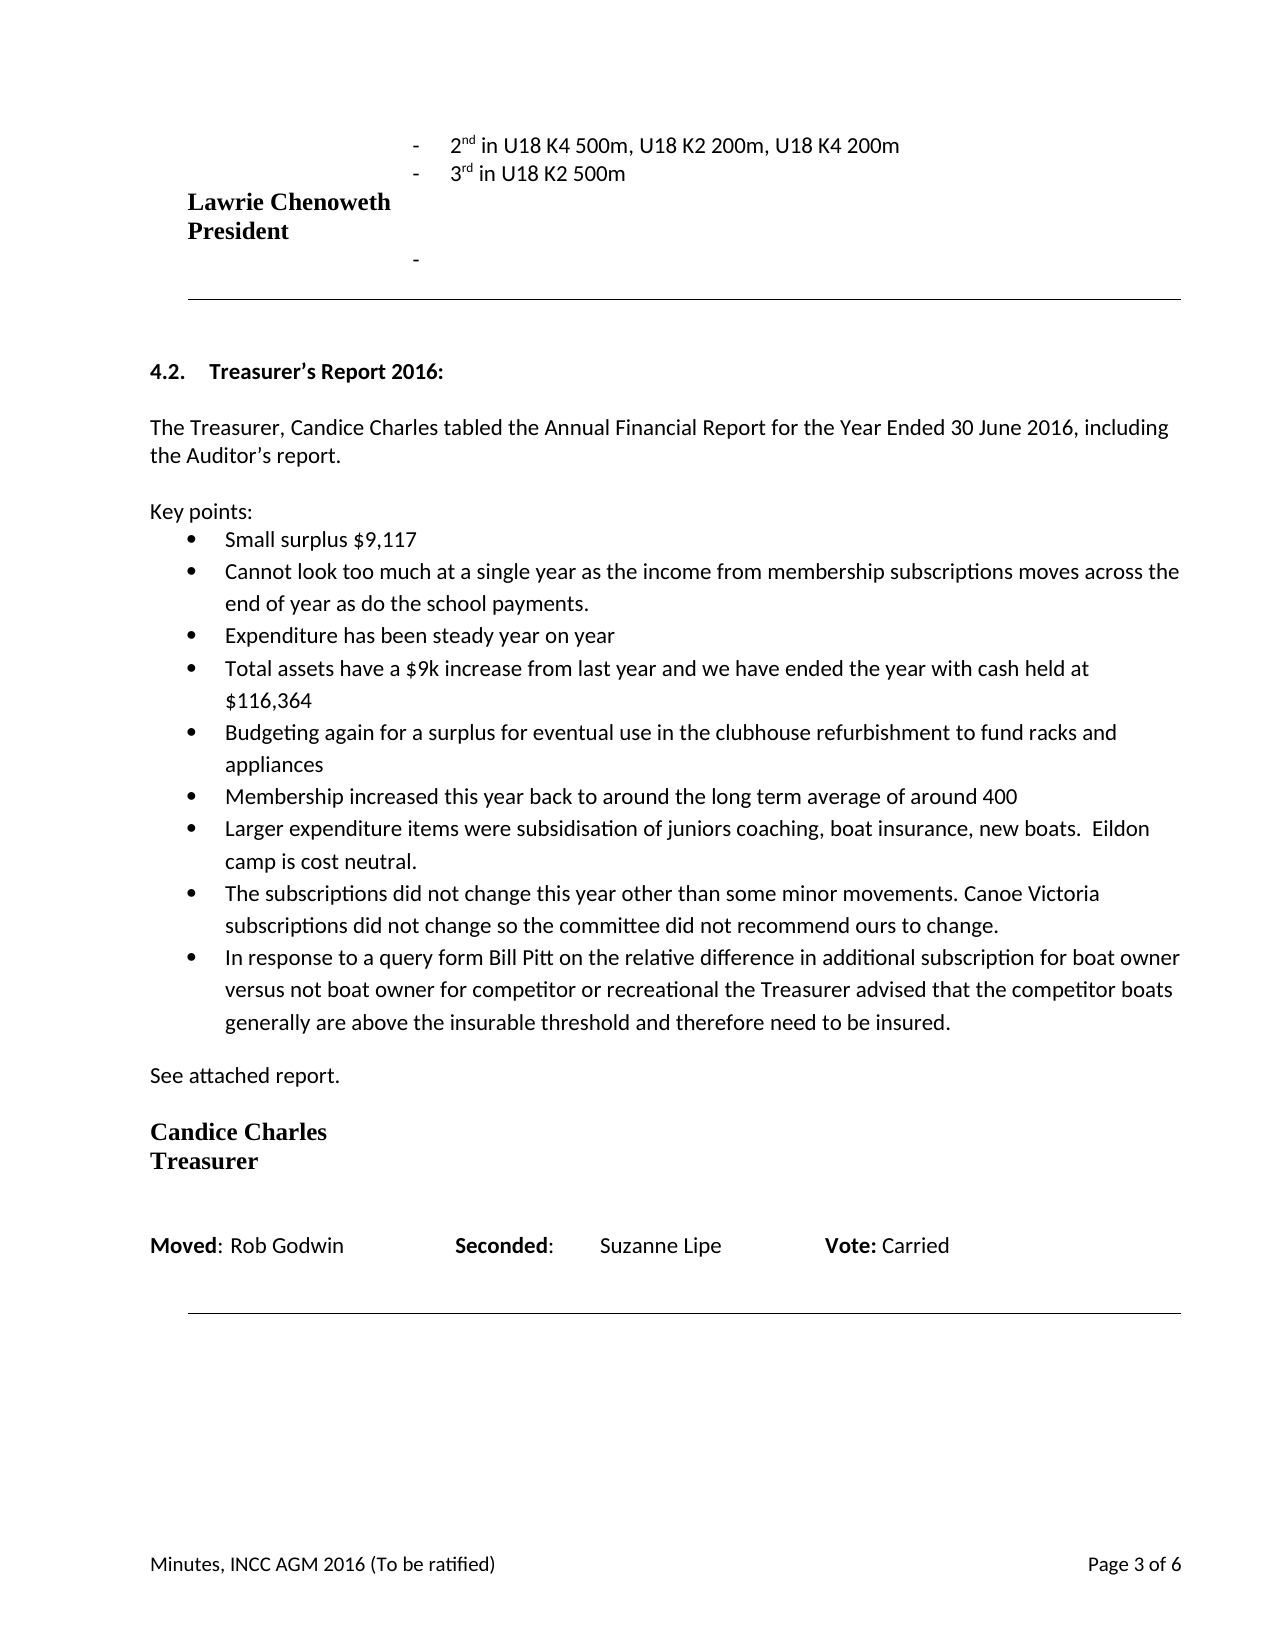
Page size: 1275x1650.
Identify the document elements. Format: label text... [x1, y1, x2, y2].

list Membership increased this year back to around the long term average of around 400 [187, 782, 1181, 810]
list 2nd in U18 K4 500m, U18 K2 200m, U18 K4 200m [412, 131, 1181, 159]
list Budgeting again for a surplus for eventual use in the clubhouse refurbishment to fund racks and appliances [187, 718, 1181, 778]
list Total assets have a $9k increase from last year and we have ended the year with cash held at $116,364 [187, 654, 1181, 714]
text The Treasurer, Candice Charles tabled the Annual Financial Report for the Year Ended 30 June 2016, including the Auditor’s report. [150, 413, 1181, 469]
list 3rd in U18 K2 500m [412, 159, 1181, 187]
list Larger expenditure items were subsidisation of juniors coaching, boat insurance, new boats. Eildon camp is cost neutral. [187, 814, 1181, 875]
text Lawrie Chenoweth [187, 187, 1181, 216]
text Moved: Rob Godwin Seconded: Suzanne Lipe Vote: Carried [150, 1231, 1181, 1259]
text Treasurer [150, 1146, 1181, 1175]
list Expenditure has been steady year on year [187, 621, 1181, 649]
list Small surplus $9,117 [187, 525, 1181, 553]
text Key points: [150, 497, 1181, 525]
text Candice Charles [150, 1117, 1181, 1146]
list Cannot look too much at a single year as the income from membership subscriptions moves across the end of year as do the school payments. [187, 557, 1181, 617]
list Treasurer’s Report 2016: [150, 357, 1181, 385]
text See attached report. [150, 1061, 1181, 1089]
list In response to a query form Bill Pitt on the relative difference in additional subscription for boat owner versus not boat owner for competitor or recreational the Treasurer advised that the competitor boats generally are above the insurable threshold and therefore need to be insured. [187, 943, 1181, 1036]
list The subscriptions did not change this year other than some minor movements. Canoe Victoria subscriptions did not change so the committee did not recommend ours to change. [187, 879, 1181, 939]
text President [187, 216, 1181, 245]
